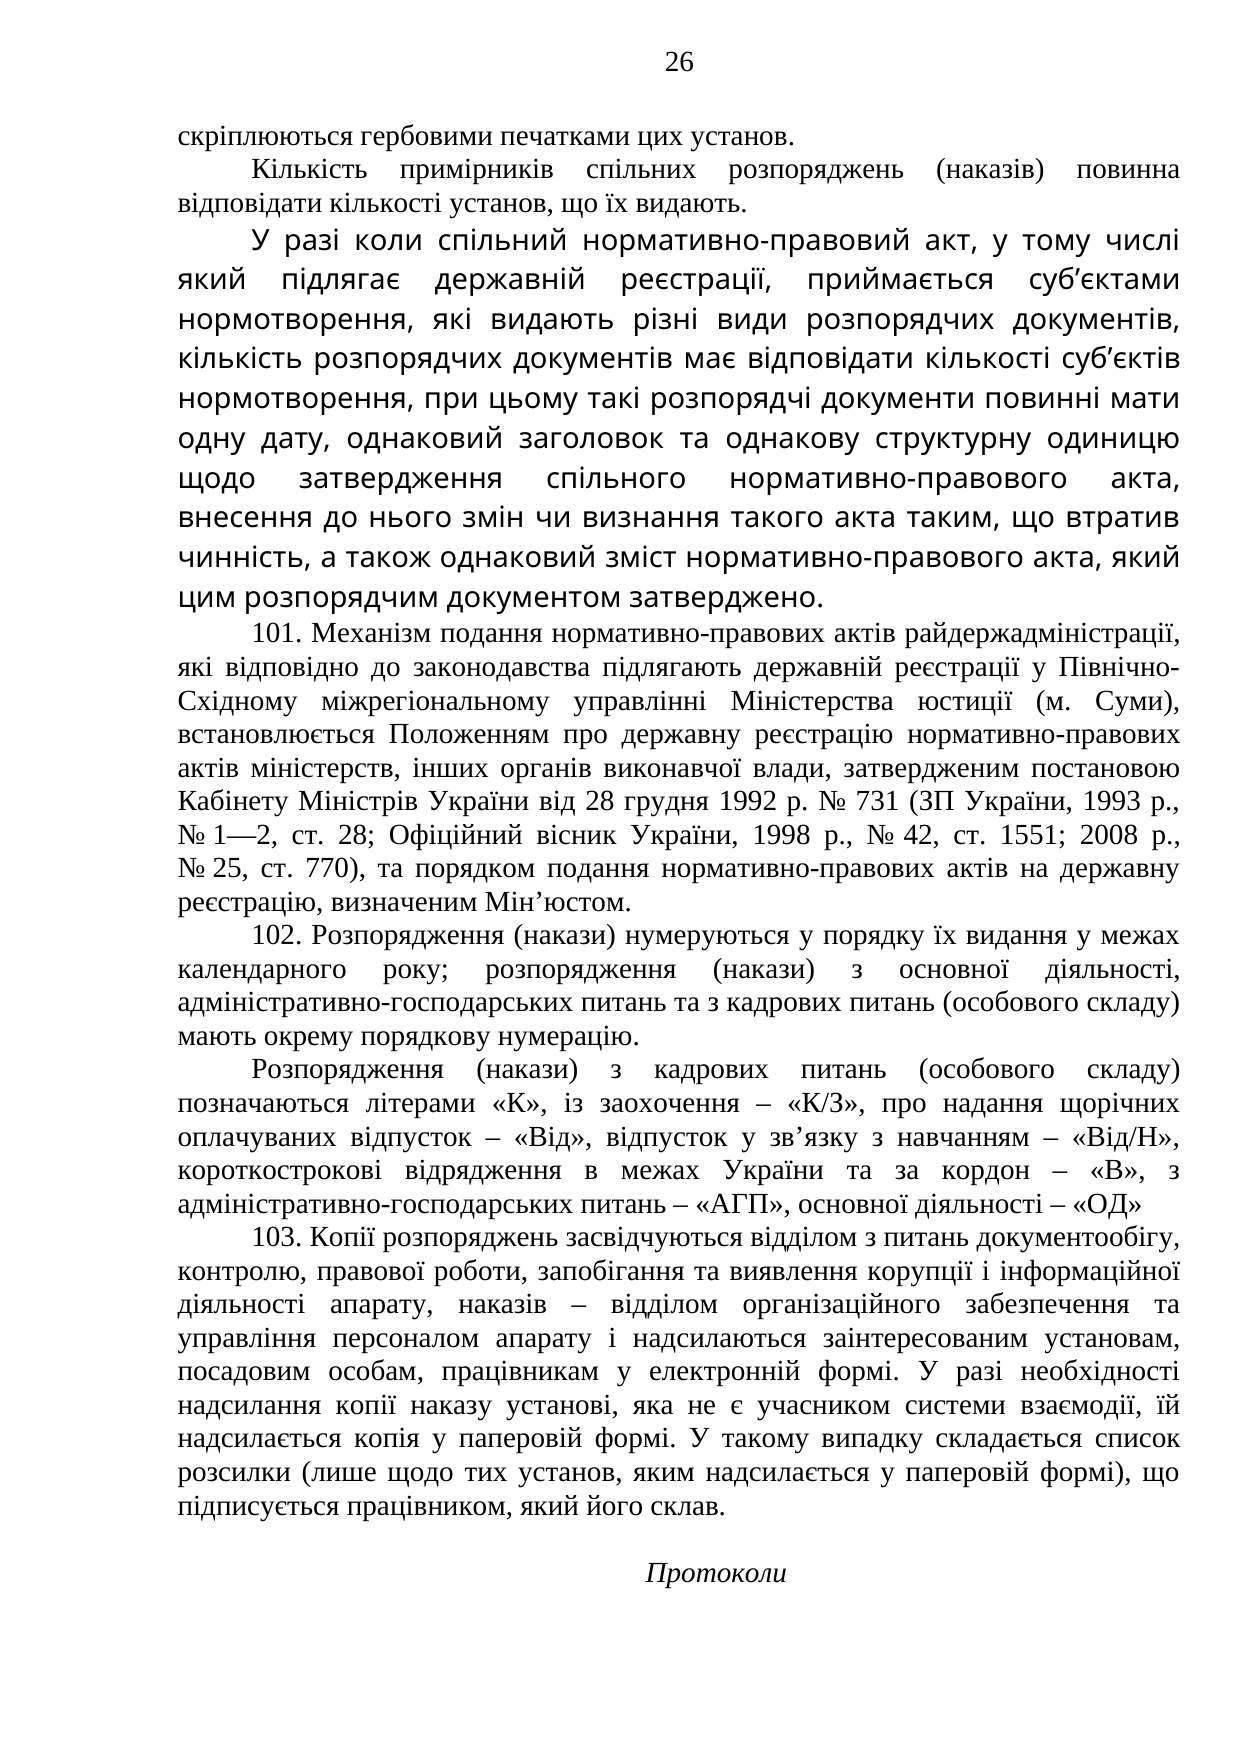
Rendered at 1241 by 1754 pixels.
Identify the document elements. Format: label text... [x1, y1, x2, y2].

text Розпорядження (накази) з кадрових питань (особового складу) позначаються літерами «К», із заохочення – «К/З», про надання щорічних оплачуваних відпусток – «Від», відпусток у зв’язку з навчанням – «Від/Н», короткострокові відрядження в межах України та за кордон – «В», з адміністративно-господарських питань – «АГП», основної діяльності – «ОД» [177, 1052, 1181, 1219]
text 103. Копії розпоряджень засвідчуються відділом з питань документообігу, контролю, правової роботи, запобігання та виявлення корупції і інформаційної діяльності апарату, наказів – відділом організаційного забезпечення та управління персоналом апарату і надсилаються заінтересованим установам, посадовим особам, працівникам у електронній формі. У разі необхідності надсилання копії наказу установі, яка не є учасником системи взаємодії, їй надсилається копія у паперовій формі. У такому випадку складається список розсилки (лише щодо тих установ, яким надсилається у паперовій формі), що підписується працівником, який його склав. [177, 1219, 1181, 1521]
text У разі коли спільний нормативно-правовий акт, у тому числі який підлягає державній реєстрації, приймається суб’єктами нормотворення, які видають різні види розпорядчих документів, кількість розпорядчих документів має відповідати кількості суб’єктів нормотворення, при цьому такі розпорядчі документи повинні мати одну дату, однаковий заголовок та однакову структурну одиницю щодо затвердження спільного нормативно-правового акта, внесення до нього змін чи визнання такого акта таким, що втратив чинність, а також однаковий зміст нормативно-правового акта, який цим розпорядчим документом затверджено. [177, 219, 1181, 616]
text Кількість примірників спільних розпоряджень (наказів) повинна відповідати кількості установ, що їх видають. [177, 152, 1181, 219]
text 101. Механізм подання нормативно-правових актів райдержадміністрації, які відповідно до законодавства підлягають державній реєстрації у Північно-Східному міжрегіональному управлінні Міністерства юстиції (м. Суми), встановлюється Положенням про державну реєстрацію нормативно-правових актів міністерств, інших органів виконавчої влади, затвердженим постановою Кабінету Міністрів України від 28 грудня 1992 р. № 731 (ЗП України, 1993 р., № 1—2, ст. 28; Офіційний вісник України, 1998 р., № 42, ст. 1551; 2008 р., № 25, ст. 770), та порядком подання нормативно-правових актів на державну реєстрацію, визначеним Мін’юстом. [177, 616, 1181, 917]
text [177, 118, 1181, 152]
text 102. Розпорядження (накази) нумеруються у порядку їх видання у межах календарного року; розпорядження (накази) з основної діяльності, адміністративно-господарських питань та з кадрових питань (особового складу) мають окрему порядкову нумерацію. [177, 917, 1181, 1052]
text Протоколи [177, 1555, 1181, 1588]
